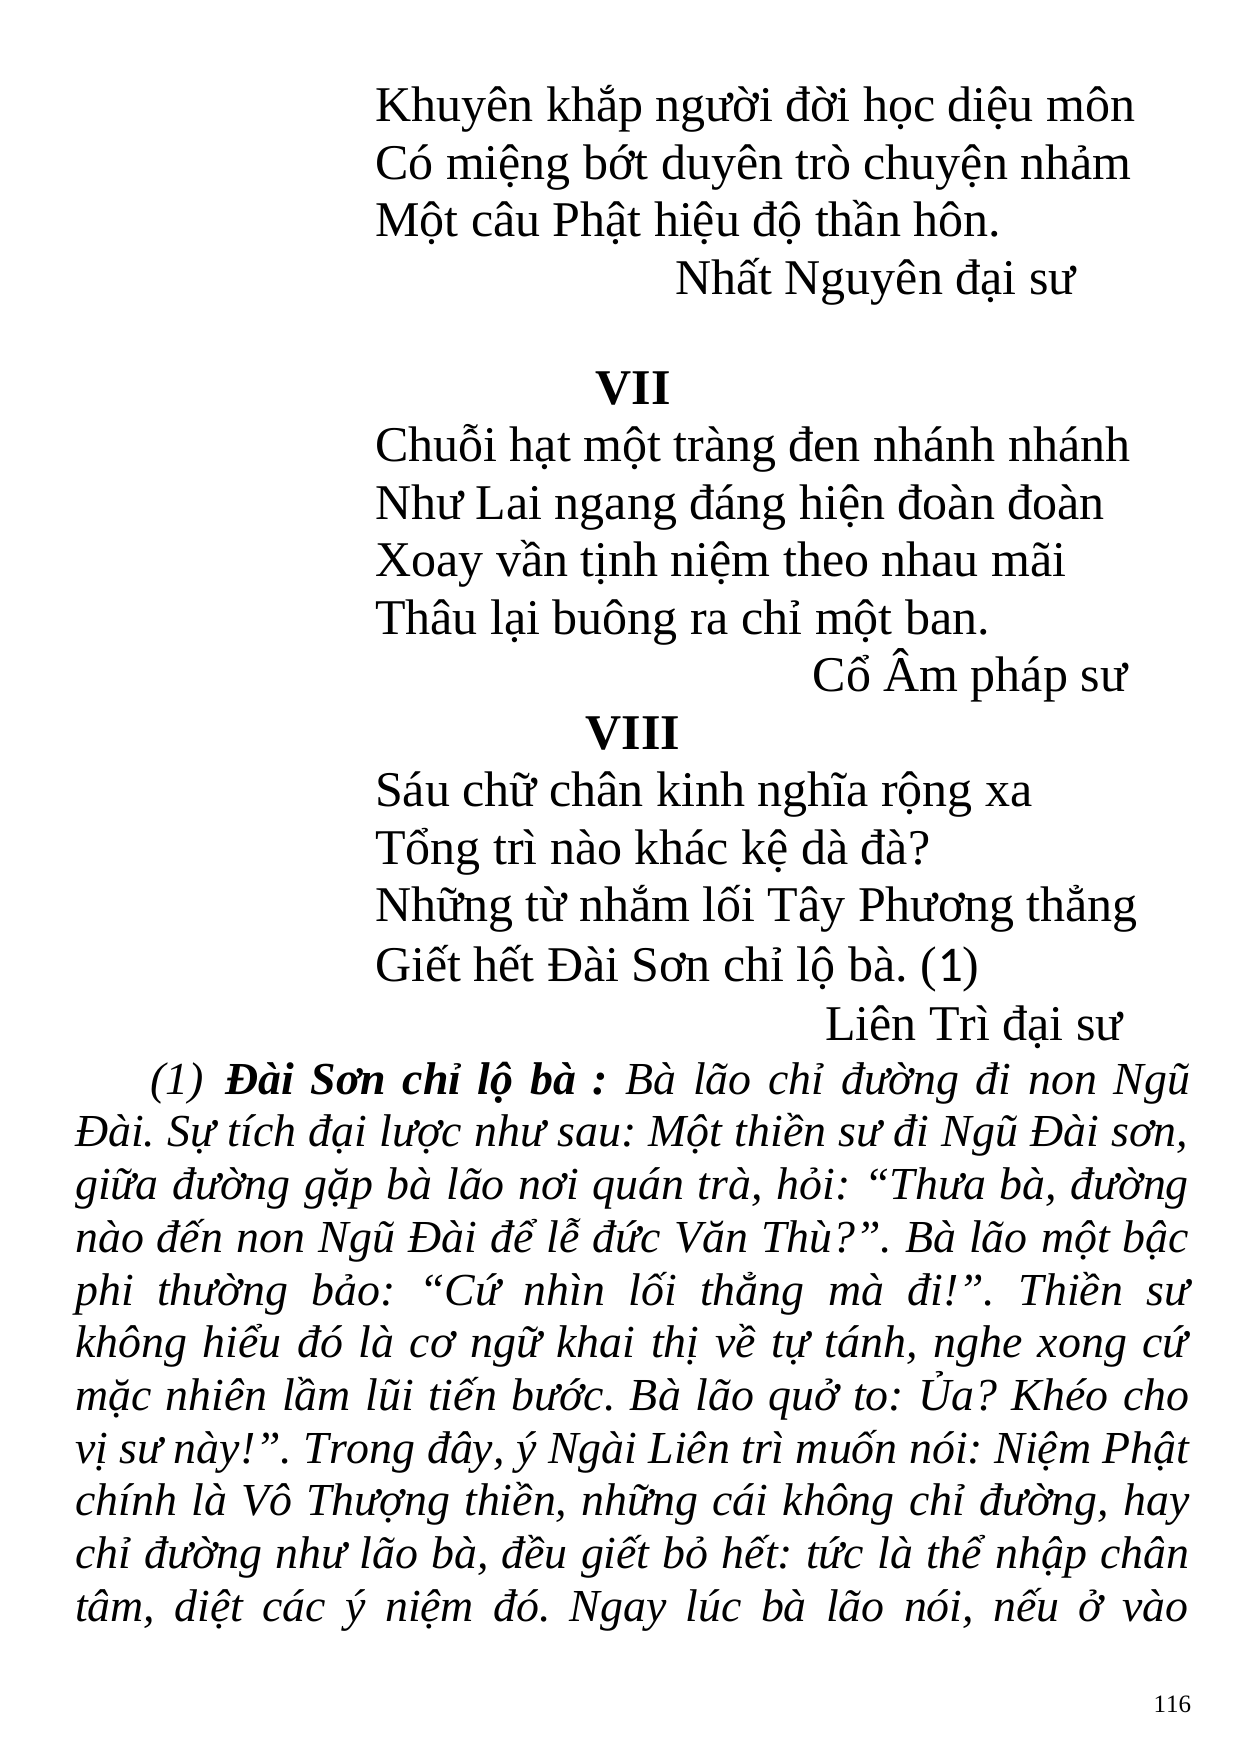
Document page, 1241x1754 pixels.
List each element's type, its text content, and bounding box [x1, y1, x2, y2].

text Một câu Phật hiệu độ thần hôn. [75, 190, 1191, 247]
text Tổng trì nào khác kệ dà đà? [75, 818, 1191, 875]
text Có miệng bớt duyên trò chuyện nhảm [75, 132, 1191, 190]
text VII [75, 358, 1191, 415]
text VIII [75, 703, 1191, 760]
text Nhất Nguyên đại sư [75, 247, 1191, 305]
text Xoay vần tịnh niệm theo nhau mãi [75, 530, 1191, 588]
text Sáu chữ chân kinh nghĩa rộng xa [75, 760, 1191, 818]
text Như Lai ngang đáng hiện đoàn đoàn [75, 473, 1191, 530]
text Liên Trì đại sư [75, 994, 1191, 1051]
text Những từ nhắm lối Tây Phương thẳng [75, 875, 1191, 933]
text Khuyên khắp người đời học diệu môn [75, 75, 1191, 132]
text Cổ Âm pháp sư [75, 645, 1191, 703]
text Chuỗi hạt một tràng đen nhánh nhánh [75, 415, 1191, 473]
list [75, 1051, 1191, 1631]
text Giết hết Đài Sơn chỉ lộ bà. (1) [75, 933, 1191, 994]
text Thâu lại buông ra chỉ một ban. [75, 588, 1191, 645]
